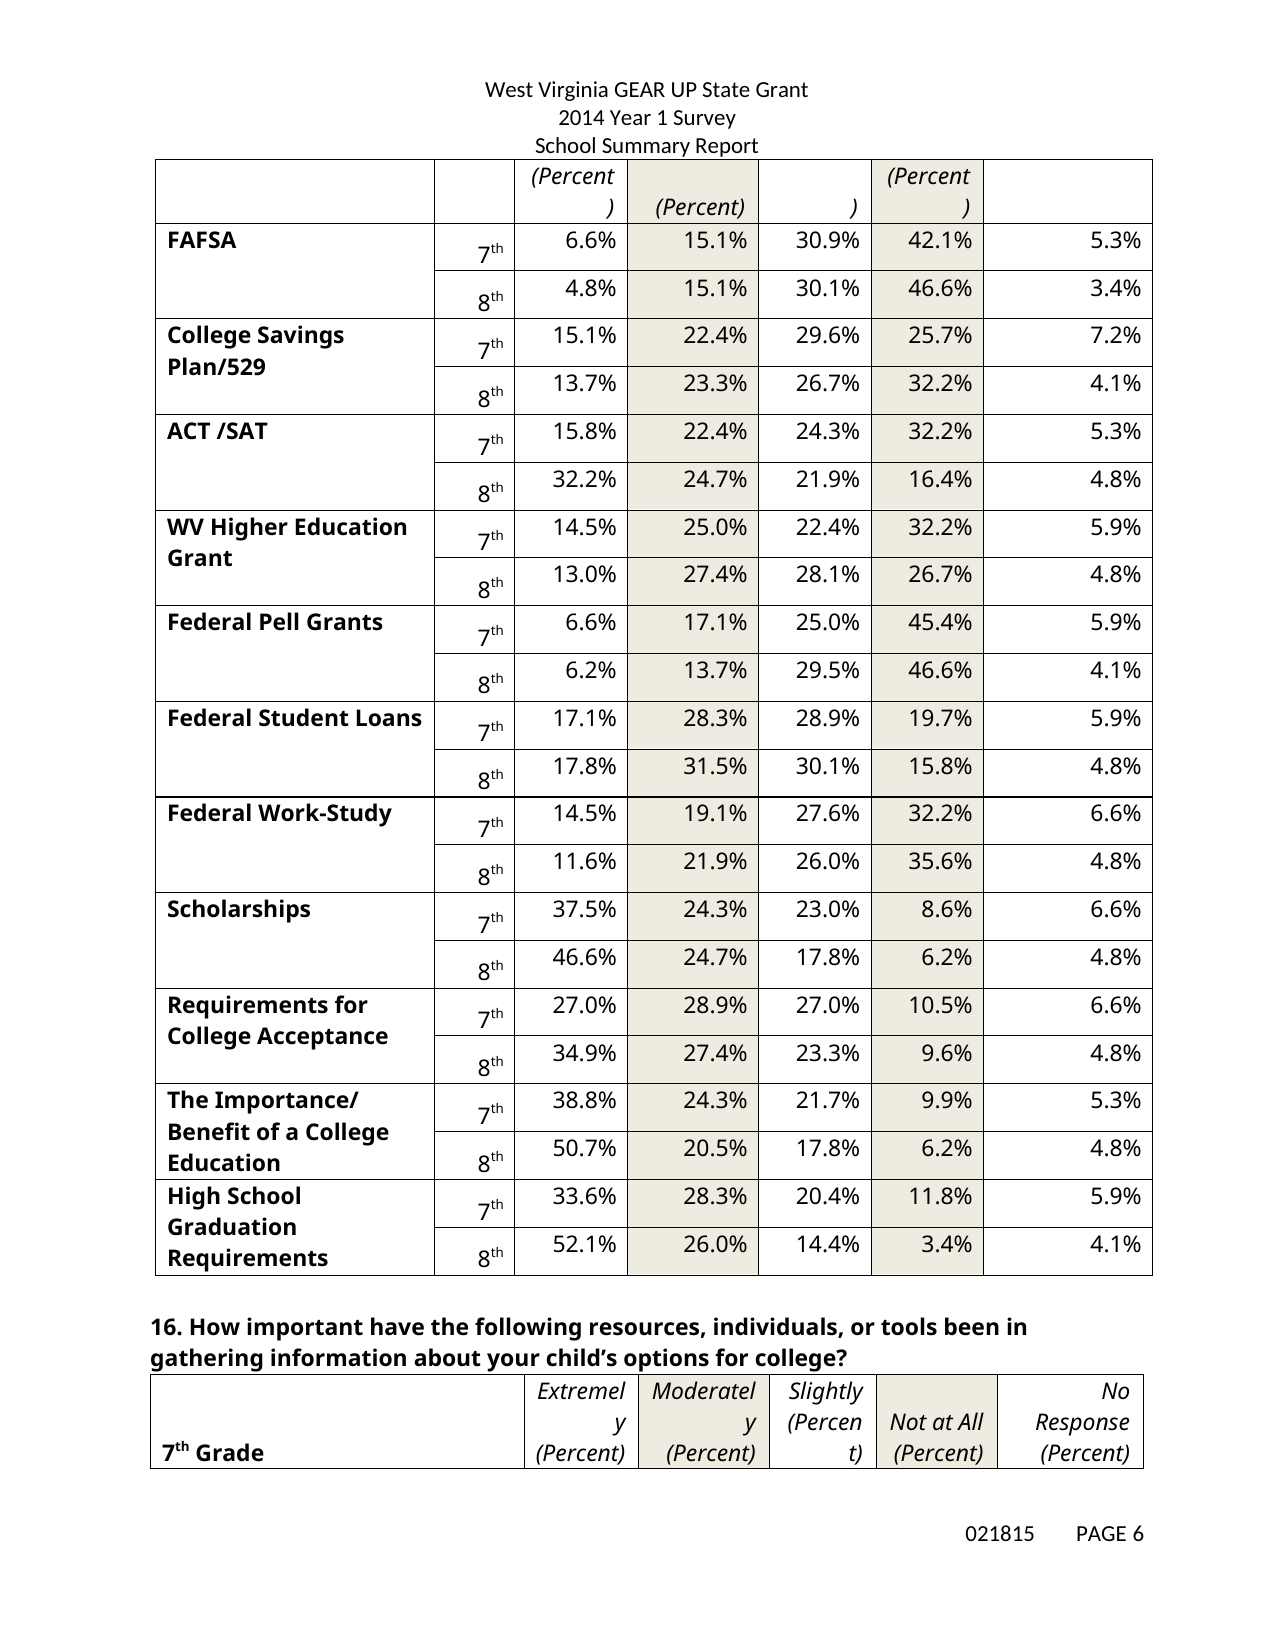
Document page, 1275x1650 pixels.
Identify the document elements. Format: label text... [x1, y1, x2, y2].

table_header Grade [435, 160, 514, 223]
table_cell 6.6% [515, 224, 627, 270]
table_cell 8th [435, 1228, 514, 1274]
table_cell 50.7% [515, 1132, 627, 1179]
table_cell Federal Work-Study [156, 798, 434, 892]
table_cell 5.9% [984, 702, 1152, 748]
table_cell 31.5% [628, 750, 758, 796]
table_cell 46.6% [872, 654, 983, 701]
table_cell 4.8% [984, 1132, 1152, 1179]
table_cell 8th [435, 1132, 514, 1179]
table_header Slightly (Percent) [770, 1375, 876, 1468]
table_cell 14.4% [759, 1228, 871, 1274]
table_header Not at All (Percent) [877, 1375, 997, 1468]
table_cell 7th [435, 893, 514, 940]
table_cell 27.0% [759, 989, 871, 1035]
table_cell 7th [435, 319, 514, 366]
table_cell 7th [435, 606, 514, 653]
table_cell Scholarships [156, 893, 434, 988]
table_cell 23.0% [759, 893, 871, 940]
table_cell 30.1% [759, 750, 871, 796]
table_header Slightly (Percent) [759, 160, 871, 223]
table_header [156, 160, 434, 223]
table_cell 6.2% [872, 941, 983, 988]
table_cell 34.9% [515, 1036, 627, 1083]
table_cell 7th [435, 989, 514, 1035]
table_cell 30.1% [759, 271, 871, 318]
table_cell 25.0% [759, 606, 871, 653]
table_cell 8th [435, 367, 514, 414]
table_cell 7th [435, 415, 514, 462]
table_cell 24.3% [628, 1084, 758, 1131]
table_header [872, 160, 983, 223]
table_cell 24.7% [628, 941, 758, 988]
table_cell 4.8% [984, 941, 1152, 988]
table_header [984, 160, 1152, 223]
table_cell 5.3% [984, 1084, 1152, 1131]
table_cell 24.3% [628, 893, 758, 940]
table_cell 3.4% [984, 271, 1152, 318]
table_cell 28.3% [628, 1180, 758, 1227]
table_cell 7th [435, 798, 514, 844]
table_cell 26.7% [872, 558, 983, 605]
table_cell 8th [435, 1036, 514, 1083]
table_cell 6.6% [984, 893, 1152, 940]
table_cell 21.7% [759, 1084, 871, 1131]
table_cell Federal Pell Grants [156, 606, 434, 701]
table_cell 7th [435, 224, 514, 270]
table_cell 5.9% [984, 511, 1152, 557]
table_cell 4.1% [984, 1228, 1152, 1274]
table_cell 52.1% [515, 1228, 627, 1274]
table_cell 14.5% [515, 511, 627, 557]
table_header Extremely (Percent) [515, 160, 627, 223]
table_header 7th Grade [151, 1375, 524, 1468]
table_cell 28.1% [759, 558, 871, 605]
table_header No Response (Percent) [998, 1375, 1143, 1468]
table_cell 7th [435, 1084, 514, 1131]
table_cell 28.9% [628, 989, 758, 1035]
table_cell 8th [435, 654, 514, 701]
table_cell 9.9% [872, 1084, 983, 1131]
table_cell 30.9% [759, 224, 871, 270]
table_cell 6.6% [984, 798, 1152, 844]
table_cell 9.6% [872, 1036, 983, 1083]
table_cell 32.2% [872, 511, 983, 557]
table_cell 15.1% [628, 271, 758, 318]
table_cell 17.8% [759, 941, 871, 988]
table_header Extremely (Percent) [525, 1375, 638, 1468]
table_cell 17.8% [515, 750, 627, 796]
table_cell Requirements for College Acceptance [156, 989, 434, 1083]
table_cell 38.8% [515, 1084, 627, 1131]
table_cell 4.8% [984, 845, 1152, 892]
table_cell 22.4% [759, 511, 871, 557]
table_cell 46.6% [515, 941, 627, 988]
table_cell 22.4% [628, 319, 758, 366]
table_cell 33.6% [515, 1180, 627, 1227]
table_cell The Importance/ Benefit of a College Education [156, 1084, 434, 1179]
table_cell ACT /SAT [156, 415, 434, 509]
table_cell 21.9% [759, 463, 871, 509]
table_header Moderately (Percent) [639, 1375, 769, 1468]
table_cell 5.3% [984, 415, 1152, 462]
table_cell 35.6% [872, 845, 983, 892]
table_cell 3.4% [872, 1228, 983, 1274]
table_cell 15.1% [628, 224, 758, 270]
table_cell 37.5% [515, 893, 627, 940]
table_cell 10.5% [872, 989, 983, 1035]
table_cell 5.9% [984, 606, 1152, 653]
table_cell 20.4% [759, 1180, 871, 1227]
table_cell 13.7% [515, 367, 627, 414]
table_cell 21.9% [628, 845, 758, 892]
table_cell FAFSA [156, 224, 434, 318]
table_cell 32.2% [515, 463, 627, 509]
table_cell 8th [435, 558, 514, 605]
table_cell 5.9% [984, 1180, 1152, 1227]
table_cell 8th [435, 941, 514, 988]
table_cell 19.7% [872, 702, 983, 748]
table_cell 27.0% [515, 989, 627, 1035]
table_cell 4.8% [515, 271, 627, 318]
table_cell 32.2% [872, 367, 983, 414]
table_cell 15.8% [515, 415, 627, 462]
table_cell 17.8% [759, 1132, 871, 1179]
table_cell WV Higher Education Grant [156, 511, 434, 605]
table_cell College Savings Plan/529 [156, 319, 434, 414]
table_cell 11.8% [872, 1180, 983, 1227]
table_cell 6.2% [515, 654, 627, 701]
table_cell 15.1% [515, 319, 627, 366]
table_cell 13.0% [515, 558, 627, 605]
table_cell 27.4% [628, 558, 758, 605]
table_cell 27.4% [628, 1036, 758, 1083]
table_cell 32.2% [872, 415, 983, 462]
table_cell 26.0% [759, 845, 871, 892]
table_cell 29.6% [759, 319, 871, 366]
table_cell [150, 1275, 1232, 1311]
table_cell 28.9% [759, 702, 871, 748]
table_cell 25.0% [628, 511, 758, 557]
table_cell 46.6% [872, 271, 983, 318]
table_cell 6.6% [984, 989, 1152, 1035]
table_cell 17.1% [515, 702, 627, 748]
table_cell 4.8% [984, 463, 1152, 509]
table_cell 28.3% [628, 702, 758, 748]
table_cell 7th [435, 1180, 514, 1227]
table_cell 26.0% [628, 1228, 758, 1274]
table_cell 4.8% [984, 750, 1152, 796]
table_cell 4.8% [984, 558, 1152, 605]
table_cell 20.5% [628, 1132, 758, 1179]
table_cell 45.4% [872, 606, 983, 653]
table_cell 4.1% [984, 654, 1152, 701]
table_cell 8th [435, 750, 514, 796]
table_cell 23.3% [628, 367, 758, 414]
table_cell 22.4% [628, 415, 758, 462]
table_cell 29.5% [759, 654, 871, 701]
table_cell 4.1% [984, 367, 1152, 414]
table_cell 8th [435, 463, 514, 509]
table_cell 17.1% [628, 606, 758, 653]
text 16. How important have the following resources, individuals, or tools been in gathering information about your child’s options for college? [150, 1311, 1144, 1373]
table_cell Federal Student Loans [156, 702, 434, 796]
table_cell 25.7% [872, 319, 983, 366]
table_cell 24.3% [759, 415, 871, 462]
table_cell 4.8% [984, 1036, 1152, 1083]
table_cell 11.6% [515, 845, 627, 892]
table_cell 14.5% [515, 798, 627, 844]
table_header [628, 160, 758, 223]
table_cell 27.6% [759, 798, 871, 844]
table_cell 8th [435, 271, 514, 318]
table_cell 19.1% [628, 798, 758, 844]
table_cell 6.6% [515, 606, 627, 653]
table_cell 13.7% [628, 654, 758, 701]
table_cell 8th [435, 845, 514, 892]
table_cell 6.2% [872, 1132, 983, 1179]
table_cell 7th [435, 511, 514, 557]
table_cell 16.4% [872, 463, 983, 509]
table_cell 7.2% [984, 319, 1152, 366]
table_cell 15.8% [872, 750, 983, 796]
table_cell 26.7% [759, 367, 871, 414]
table_cell 42.1% [872, 224, 983, 270]
table_cell 7th [435, 702, 514, 748]
table_cell 32.2% [872, 798, 983, 844]
table_cell 8.6% [872, 893, 983, 940]
table_cell High School Graduation Requirements [156, 1180, 434, 1274]
table_cell 23.3% [759, 1036, 871, 1083]
table_cell 5.3% [984, 224, 1152, 270]
table_cell 24.7% [628, 463, 758, 509]
